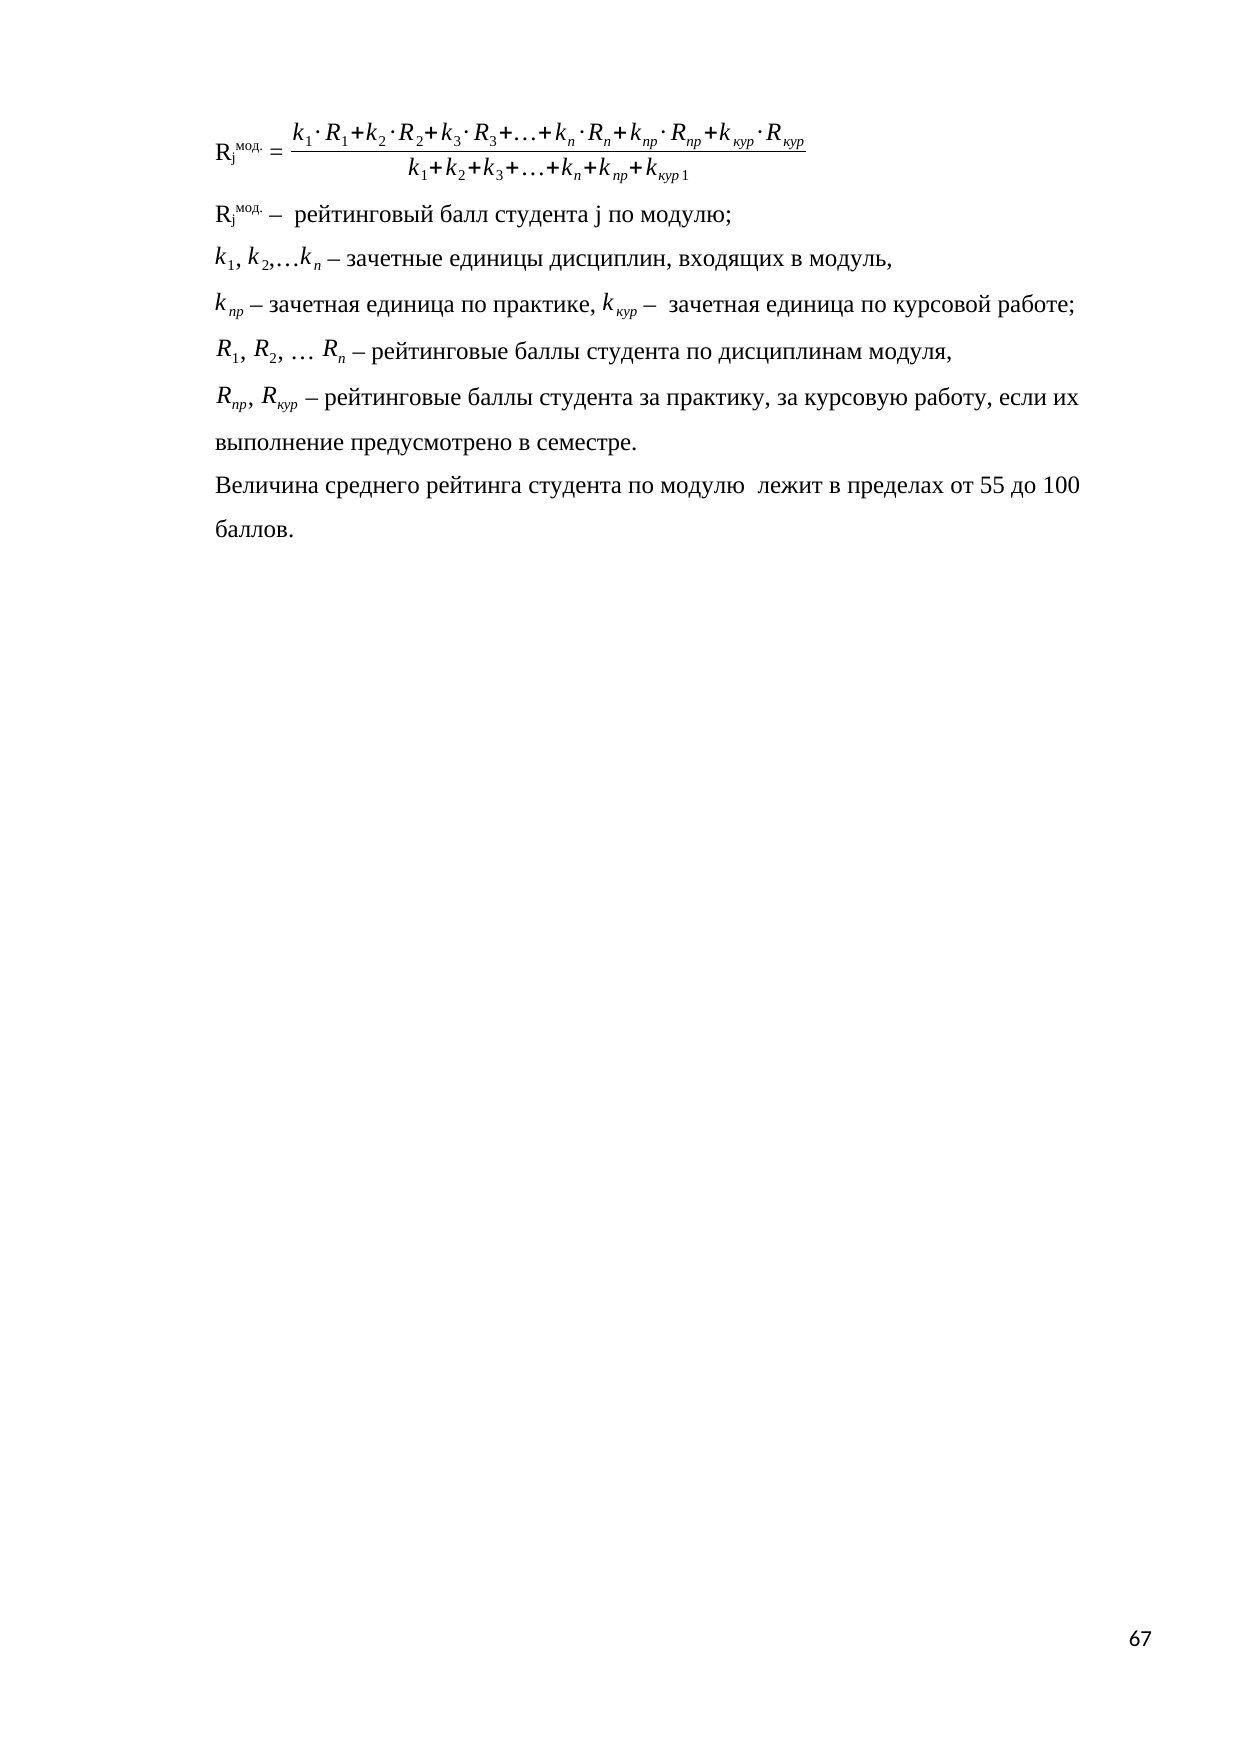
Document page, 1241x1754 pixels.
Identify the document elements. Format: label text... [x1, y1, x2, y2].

text , – рейтинговые баллы студента за практику, за курсовую работу, если их выполнение предусмотрено в семестре. [215, 381, 1152, 456]
text – зачетная единица по практике, – зачетная единица по курсовой работе; [215, 288, 1152, 320]
text , , … – рейтинговые баллы студента по дисциплинам модуля, [215, 335, 1152, 367]
text Rjмод. – рейтинговый балл студента j по модулю; [215, 199, 1152, 228]
text Rjмод. = [215, 118, 1152, 184]
text Величина среднего рейтинга студента по модулю лежит в пределах от 55 до 100 баллов. [215, 471, 1152, 542]
text , ,… – зачетные единицы дисциплин, входящих в модуль, [215, 242, 1152, 274]
